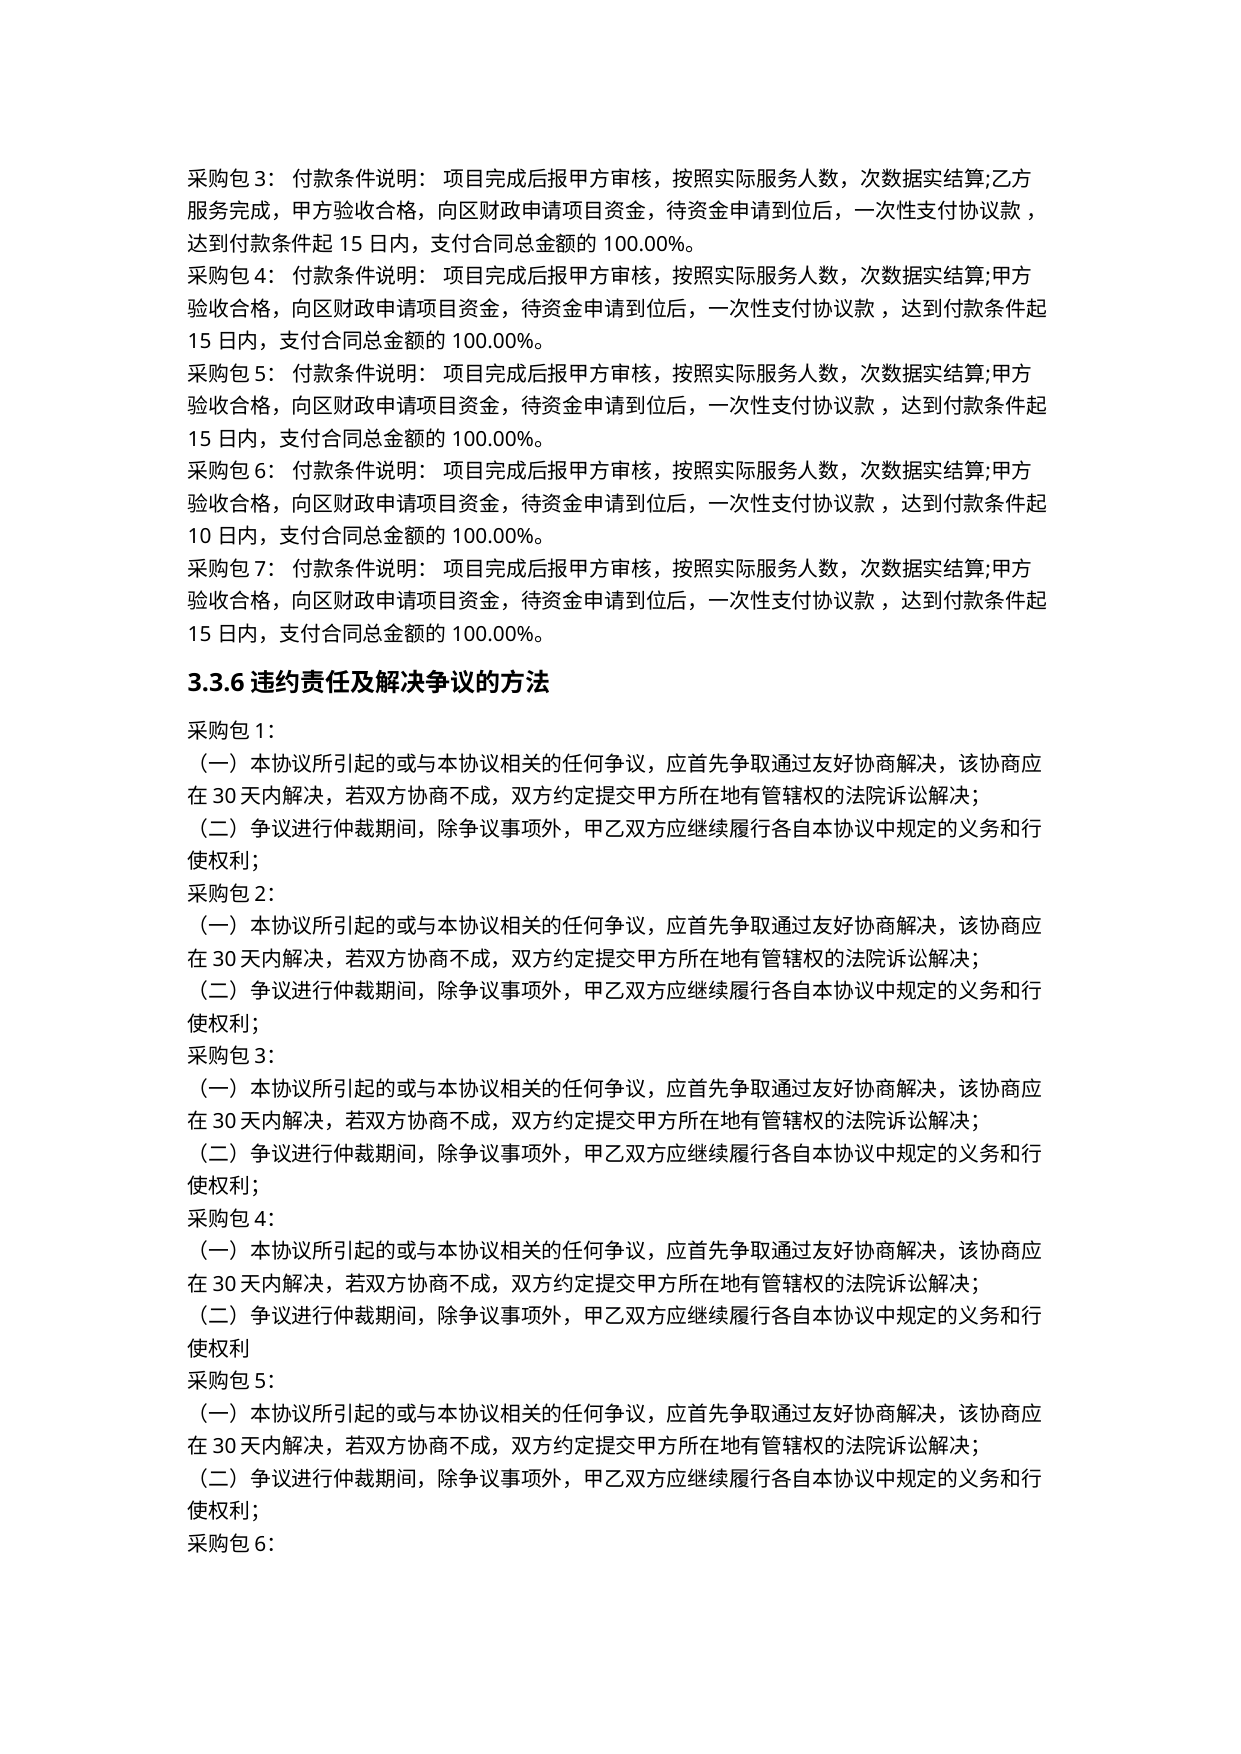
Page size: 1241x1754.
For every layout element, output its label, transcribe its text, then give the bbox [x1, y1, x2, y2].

text 采购包7： 付款条件说明： 项目完成后报甲方审核，按照实际服务人数，次数据实结算;甲方验收合格，向区财政申请项目资金，待资金申请到位后，一次性支付协议款 ，达到付款条件起 15 日内，支付合同总金额的 100.00%。 [187, 552, 1053, 649]
text 采购包3： [187, 1039, 1053, 1072]
text 3.3.6违约责任及解决争议的方法 [187, 649, 1053, 714]
text 采购包6： [187, 1527, 1053, 1559]
text （一）本协议所引起的或与本协议相关的任何争议，应首先争取通过友好协商解决，该协商应在30天内解决，若双方协商不成，双方约定提交甲方所在地有管辖权的法院诉讼解决； （二）争议进行仲裁期间，除争议事项外，甲乙双方应继续履行各自本协议中规定的义务和行使权利； [187, 909, 1053, 1039]
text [187, 1234, 1053, 1364]
text （一）本协议所引起的或与本协议相关的任何争议，应首先争取通过友好协商解决，该协商应在30天内解决，若双方协商不成，双方约定提交甲方所在地有管辖权的法院诉讼解决； （二）争议进行仲裁期间，除争议事项外，甲乙双方应继续履行各自本协议中规定的义务和行使权利； [187, 1397, 1053, 1527]
text 采购包4： 付款条件说明： 项目完成后报甲方审核，按照实际服务人数，次数据实结算;甲方验收合格，向区财政申请项目资金，待资金申请到位后，一次性支付协议款 ，达到付款条件起 15 日内，支付合同总金额的 100.00%。 [187, 259, 1053, 357]
text （一）本协议所引起的或与本协议相关的任何争议，应首先争取通过友好协商解决，该协商应在30天内解决，若双方协商不成，双方约定提交甲方所在地有管辖权的法院诉讼解决； （二）争议进行仲裁期间，除争议事项外，甲乙双方应继续履行各自本协议中规定的义务和行使权利； [187, 747, 1053, 877]
text 采购包6： 付款条件说明： 项目完成后报甲方审核，按照实际服务人数，次数据实结算;甲方验收合格，向区财政申请项目资金，待资金申请到位后，一次性支付协议款 ，达到付款条件起 10 日内，支付合同总金额的 100.00%。 [187, 454, 1053, 552]
text 采购包4： [187, 1202, 1053, 1234]
text 采购包1： [187, 714, 1053, 747]
text 采购包3： 付款条件说明： 项目完成后报甲方审核，按照实际服务人数，次数据实结算;乙方服务完成，甲方验收合格，向区财政申请项目资金，待资金申请到位后，一次性支付协议款 ，达到付款条件起 15 日内，支付合同总金额的 100.00%。 [187, 162, 1053, 259]
text 采购包2： [187, 877, 1053, 909]
text 采购包5： [187, 1364, 1053, 1397]
text （一）本协议所引起的或与本协议相关的任何争议，应首先争取通过友好协商解决，该协商应在30天内解决，若双方协商不成，双方约定提交甲方所在地有管辖权的法院诉讼解决； （二）争议进行仲裁期间，除争议事项外，甲乙双方应继续履行各自本协议中规定的义务和行使权利； [187, 1072, 1053, 1202]
text 采购包5： 付款条件说明： 项目完成后报甲方审核，按照实际服务人数，次数据实结算;甲方验收合格，向区财政申请项目资金，待资金申请到位后，一次性支付协议款 ，达到付款条件起 15 日内，支付合同总金额的 100.00%。 [187, 357, 1053, 454]
